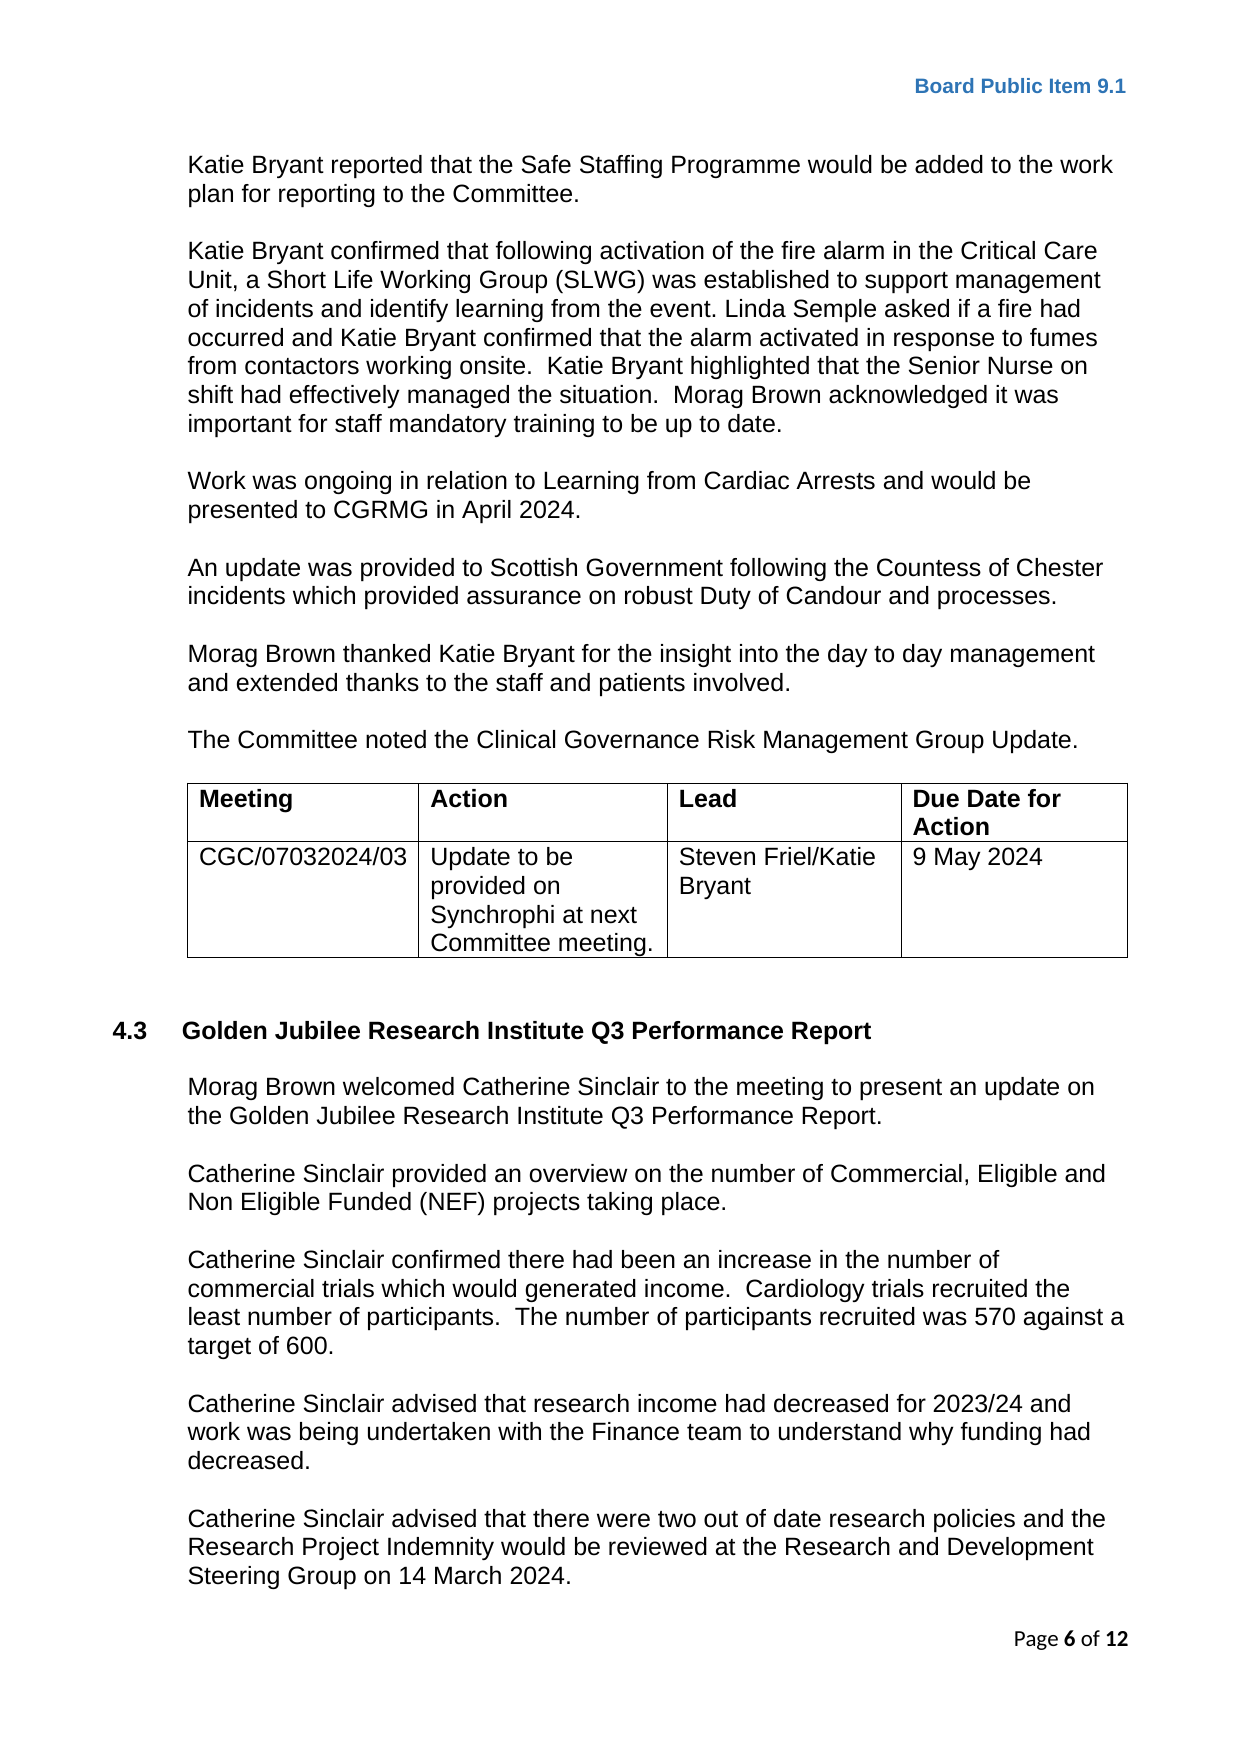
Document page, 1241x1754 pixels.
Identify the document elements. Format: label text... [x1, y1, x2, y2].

text Morag Brown thanked Katie Bryant for the insight into the day to day management and extended thanks to the staff and patients involved. [187, 639, 1128, 696]
text An update was provided to Scottish Government following the Countess of Chester incidents which provided assurance on robust Duty of Candour and processes. [187, 552, 1128, 610]
text Catherine Sinclair confirmed there had been an increase in the number of commercial trials which would generated income. Cardiology trials recruited the least number of participants. The number of participants recruited was 570 against a target of 600. [187, 1245, 1128, 1360]
text Catherine Sinclair provided an overview on the number of Commercial, Eligible and Non Eligible Funded (NEF) projects taking place. [187, 1159, 1128, 1216]
text Catherine Sinclair advised that there were two out of date research policies and the Research Project Indemnity would be reviewed at the Research and Development Steering Group on 14 March 2024. [187, 1504, 1128, 1590]
table_header Meeting [188, 784, 418, 841]
text 4.3 Golden Jubilee Research Institute Q3 Performance Report [112, 1016, 1128, 1044]
text Catherine Sinclair advised that research income had decreased for 2023/24 and work was being undertaken with the Finance team to understand why funding had decreased. [187, 1389, 1128, 1475]
table_cell CGC/07032024/03 [188, 842, 418, 957]
text Katie Bryant reported that the Safe Staffing Programme would be added to the work plan for reporting to the Committee. [187, 150, 1128, 207]
text Work was ongoing in relation to Learning from Cardiac Arrests and would be presented to CGRMG in April 2024. [187, 466, 1128, 524]
text Morag Brown welcomed Catherine Sinclair to the meeting to present an update on the Golden Jubilee Research Institute Q3 Performance Report. [112, 1072, 1128, 1130]
text Katie Bryant confirmed that following activation of the fire alarm in the Critical Care Unit, a Short Life Working Group (SLWG) was established to support management of incidents and identify learning from the event. Linda Semple asked if a fire had occurred and Katie Bryant confirmed that the alarm activated in response to fumes from contactors working onsite. Katie Bryant highlighted that the Senior Nurse on shift had effectively managed the situation. Morag Brown acknowledged it was important for staff mandatory training to be up to date. [187, 236, 1128, 437]
table_header Due Date for Action [902, 784, 1127, 841]
table_cell 9 May 2024 [902, 842, 1127, 957]
table_header Lead [668, 784, 901, 841]
table_cell Update to be provided on Synchrophi at next Committee meeting. [419, 842, 667, 957]
text The Committee noted the Clinical Governance Risk Management Group Update. [187, 725, 1128, 754]
table_header Action [419, 784, 667, 841]
table_cell Steven Friel/Katie Bryant [668, 842, 901, 957]
